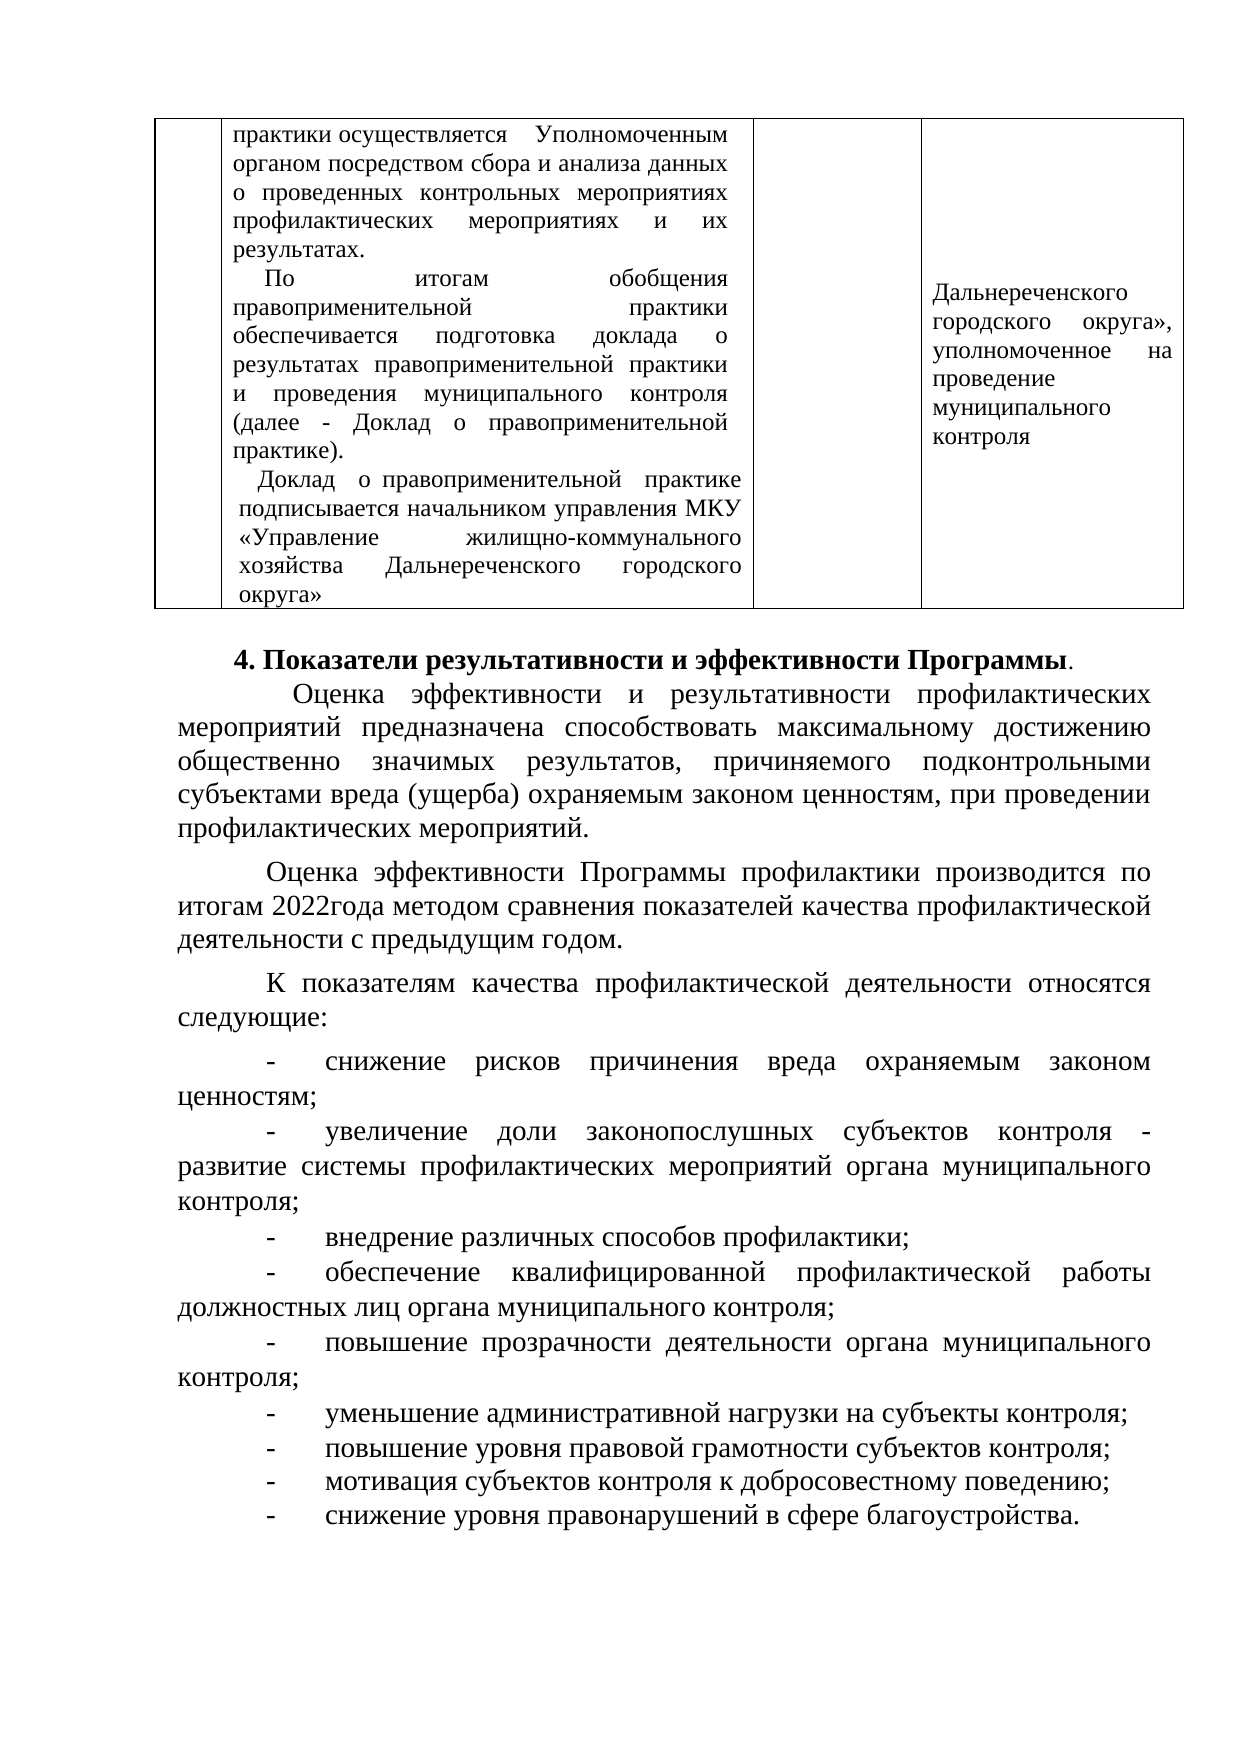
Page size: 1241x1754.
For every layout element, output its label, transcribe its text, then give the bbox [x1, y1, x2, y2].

list повышение прозрачности деятельности органа муниципального контроля; [177, 1324, 1152, 1393]
list увеличение доли законопослушных субъектов контроля - развитие системы профилактических мероприятий органа муниципального контроля; [177, 1113, 1152, 1217]
list внедрение различных способов профилактики; [177, 1219, 1152, 1252]
list уменьшение административной нагрузки на субъекты контроля; [177, 1395, 1152, 1428]
text Оценка эффективности и результативности профилактических мероприятий предназначена способствовать максимальному достижению общественно значимых результатов, причиняемого подконтрольными субъектами вреда (ущерба) охраняемым законом ценностям, при проведении профилактических мероприятий. [177, 676, 1152, 844]
list снижение рисков причинения вреда охраняемым законом ценностям; [177, 1043, 1152, 1111]
list мотивация субъектов контроля к добросовестному поведению; [177, 1463, 1152, 1497]
text К показателям качества профилактической деятельности относятся следующие: [177, 965, 1152, 1032]
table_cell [922, 119, 1183, 608]
list снижение уровня правонарушений в сфере благоустройства. [177, 1497, 1152, 1531]
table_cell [754, 119, 921, 608]
text Оценка эффективности Программы профилактики производится по итогам 2022года методом сравнения показателей качества профилактической деятельности с предыдущим годом. [177, 854, 1152, 955]
text - повышение уровня правовой грамотности субъектов контроля; [177, 1430, 1152, 1463]
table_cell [222, 119, 753, 608]
text 4. Показатели результативности и эффективности Программы. [177, 642, 1152, 676]
list обеспечение квалифицированной профилактической работы должностных лиц органа муниципального контроля; [177, 1254, 1152, 1323]
table_cell 3 [156, 119, 221, 608]
